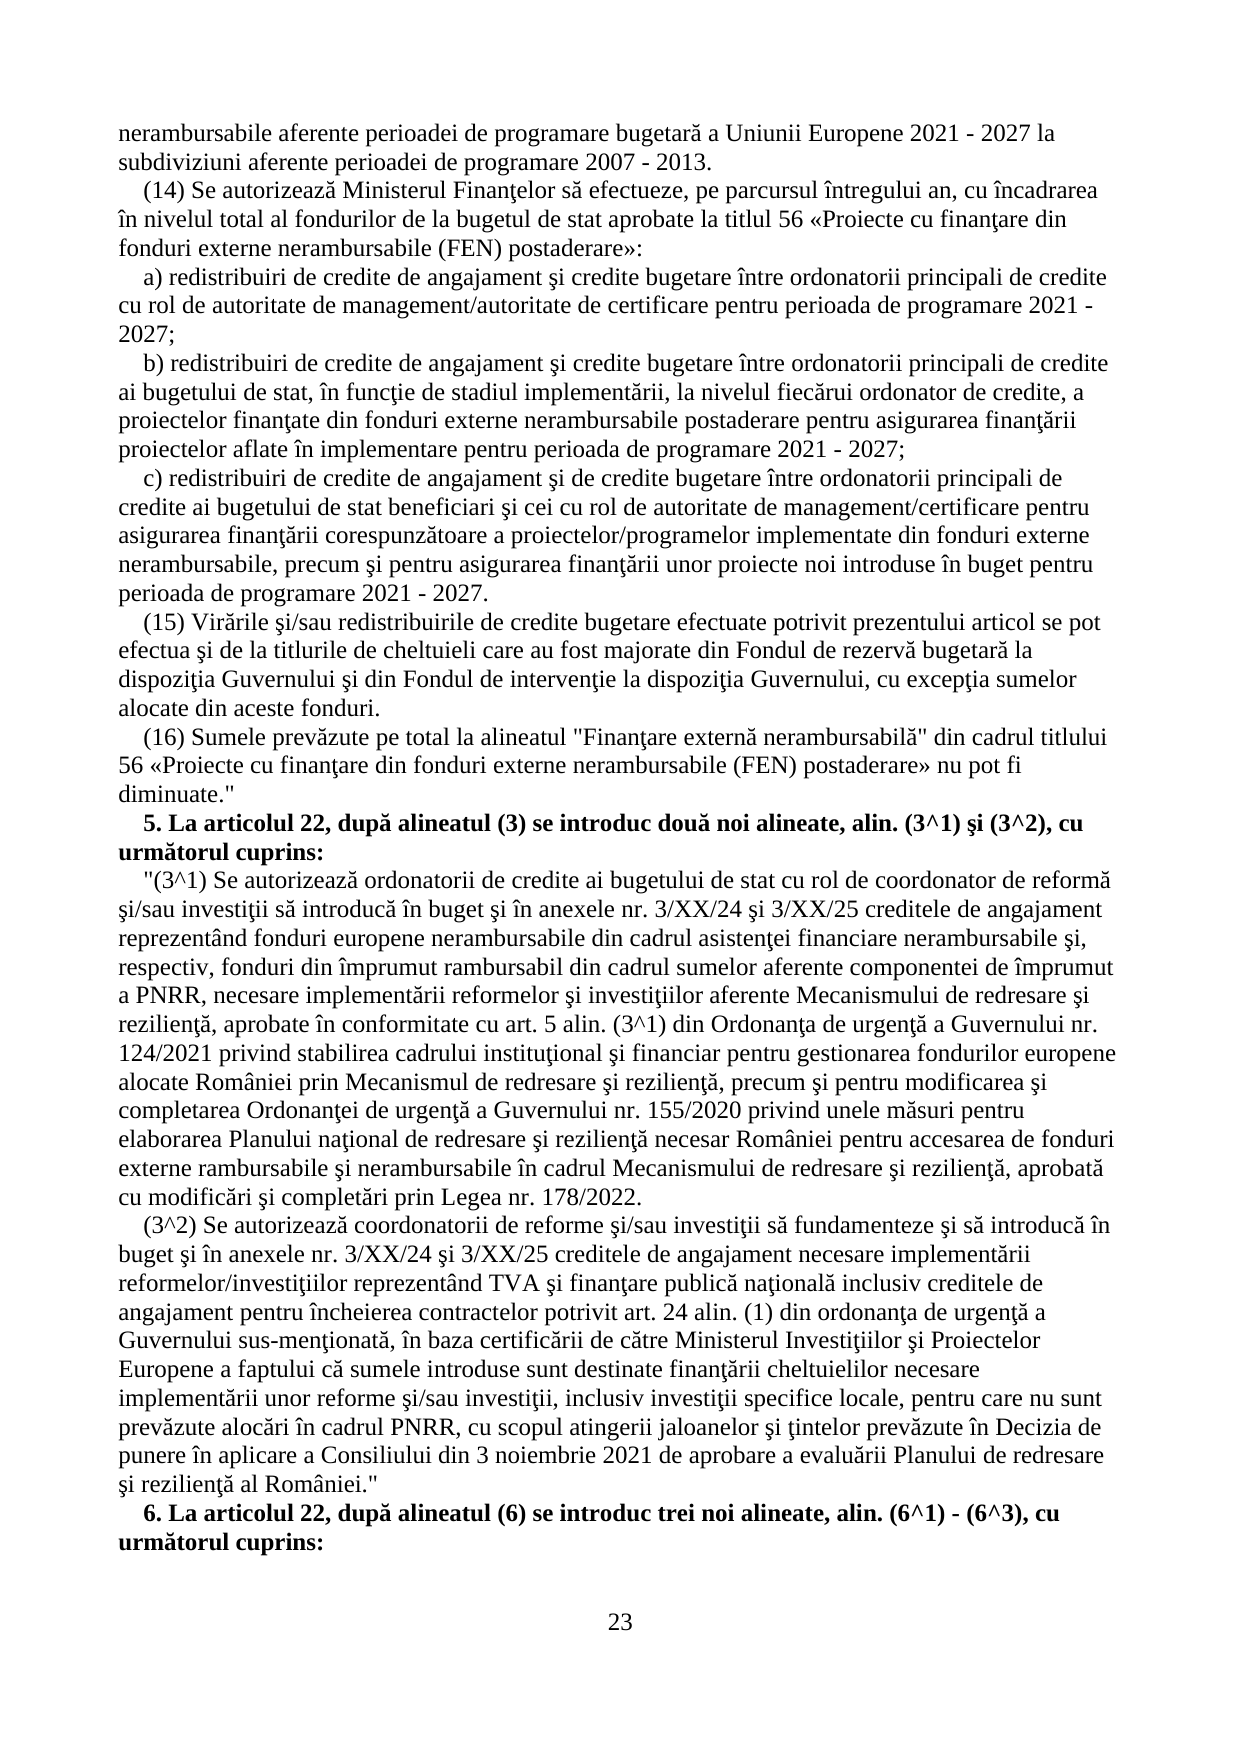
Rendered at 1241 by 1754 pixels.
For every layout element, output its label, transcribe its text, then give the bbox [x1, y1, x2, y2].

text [118, 118, 1122, 176]
text (15) Virările şi/sau redistribuirile de credite bugetare efectuate potrivit prezentului articol se pot efectua şi de la titlurile de cheltuieli care au fost majorate din Fondul de rezervă bugetară la dispoziţia Guvernului şi din Fondul de intervenţie la dispoziţia Guvernului, cu excepţia sumelor alocate din aceste fonduri. [118, 607, 1122, 722]
text (3^2) Se autorizează coordonatorii de reforme şi/sau investiţii să fundamenteze şi să introducă în buget şi în anexele nr. 3/XX/24 şi 3/XX/25 creditele de angajament necesare implementării reformelor/investiţiilor reprezentând TVA şi finanţare publică naţională inclusiv creditele de angajament pentru încheierea contractelor potrivit art. 24 alin. (1) din ordonanţa de urgenţă a Guvernului sus-menţionată, în baza certificării de către Ministerul Investiţiilor şi Proiectelor Europene a faptului că sumele introduse sunt destinate finanţării cheltuielilor necesare implementării unor reforme şi/sau investiţii, inclusiv investiţii specifice locale, pentru care nu sunt prevăzute alocări în cadrul PNRR, cu scopul atingerii jaloanelor şi ţintelor prevăzute în Decizia de punere în aplicare a Consiliului din 3 noiembrie 2021 de aprobare a evaluării Planului de redresare şi rezilienţă al României." [118, 1211, 1122, 1498]
text a) redistribuiri de credite de angajament şi credite bugetare între ordonatorii principali de credite cu rol de autoritate de management/autoritate de certificare pentru perioada de programare 2021 - 2027; [118, 262, 1122, 348]
text 6. La articolul 22, după alineatul (6) se introduc trei noi alineate, alin. (6^1) - (6^3), cu următorul cuprins: [118, 1498, 1122, 1556]
text 5. La articolul 22, după alineatul (3) se introduc două noi alineate, alin. (3^1) şi (3^2), cu următorul cuprins: [118, 808, 1122, 866]
text "(3^1) Se autorizează ordonatorii de credite ai bugetului de stat cu rol de coordonator de reformă şi/sau investiţii să introducă în buget şi în anexele nr. 3/XX/24 şi 3/XX/25 creditele de angajament reprezentând fonduri europene nerambursabile din cadrul asistenţei financiare nerambursabile şi, respectiv, fonduri din împrumut rambursabil din cadrul sumelor aferente componentei de împrumut a PNRR, necesare implementării reformelor şi investiţiilor aferente Mecanismului de redresare şi rezilienţă, aprobate în conformitate cu art. 5 alin. (3^1) din Ordonanţa de urgenţă a Guvernului nr. 124/2021 privind stabilirea cadrului instituţional şi financiar pentru gestionarea fondurilor europene alocate României prin Mecanismul de redresare şi rezilienţă, precum şi pentru modificarea şi completarea Ordonanţei de urgenţă a Guvernului nr. 155/2020 privind unele măsuri pentru elaborarea Planului naţional de redresare şi rezilienţă necesar României pentru accesarea de fonduri externe rambursabile şi nerambursabile în cadrul Mecanismului de redresare şi rezilienţă, aprobată cu modificări şi completări prin Legea nr. 178/2022. [118, 866, 1122, 1211]
text (16) Sumele prevăzute pe total la alineatul "Finanţare externă nerambursabilă" din cadrul titlului 56 «Proiecte cu finanţare din fonduri externe nerambursabile (FEN) postaderare» nu pot fi diminuate." [118, 722, 1122, 808]
text b) redistribuiri de credite de angajament şi credite bugetare între ordonatorii principali de credite ai bugetului de stat, în funcţie de stadiul implementării, la nivelul fiecărui ordonator de credite, a proiectelor finanţate din fonduri externe nerambursabile postaderare pentru asigurarea finanţării proiectelor aflate în implementare pentru perioada de programare 2021 - 2027; [118, 348, 1122, 463]
text (14) Se autorizează Ministerul Finanţelor să efectueze, pe parcursul întregului an, cu încadrarea în nivelul total al fondurilor de la bugetul de stat aprobate la titlul 56 «Proiecte cu finanţare din fonduri externe nerambursabile (FEN) postaderare»: [118, 176, 1122, 262]
text c) redistribuiri de credite de angajament şi de credite bugetare între ordonatorii principali de credite ai bugetului de stat beneficiari şi cei cu rol de autoritate de management/certificare pentru asigurarea finanţării corespunzătoare a proiectelor/programelor implementate din fonduri externe nerambursabile, precum şi pentru asigurarea finanţării unor proiecte noi introduse în buget pentru perioada de programare 2021 - 2027. [118, 463, 1122, 607]
